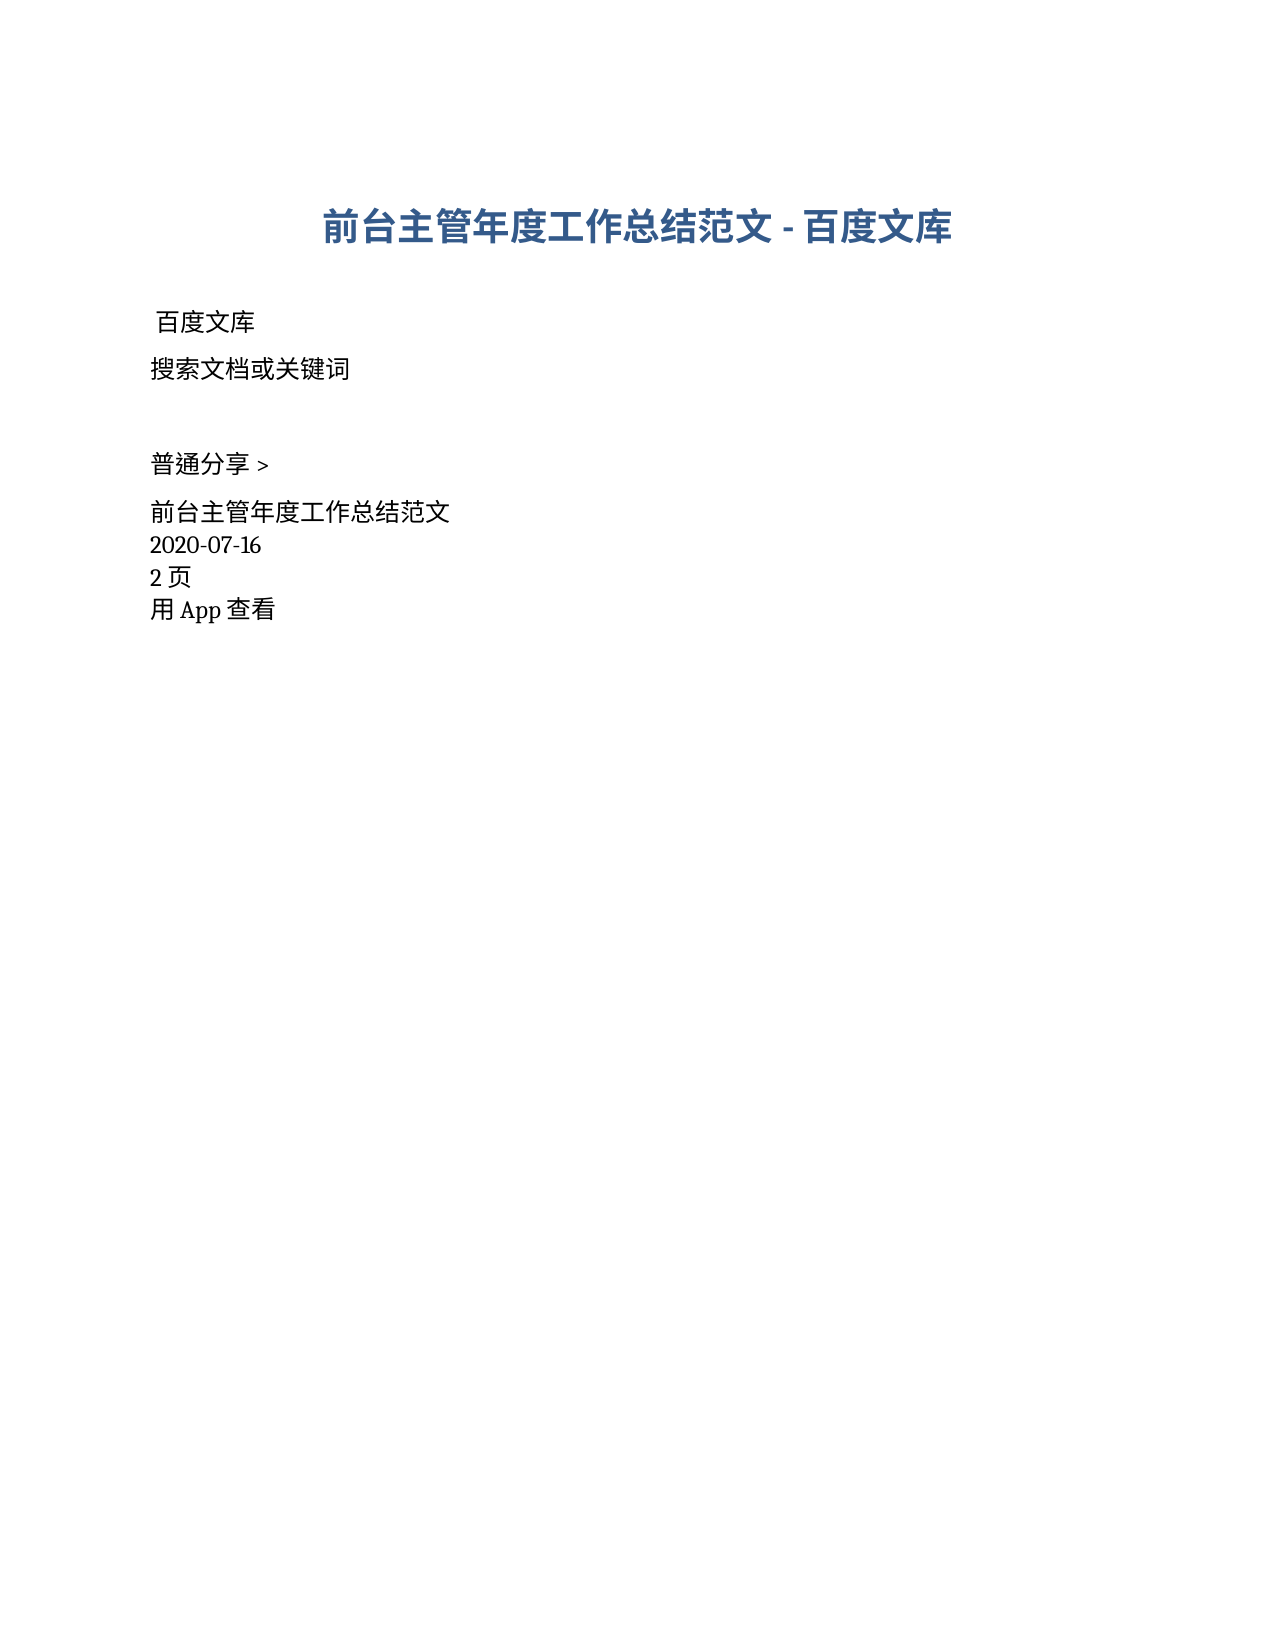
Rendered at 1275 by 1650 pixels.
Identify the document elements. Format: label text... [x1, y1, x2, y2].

text 百度文库 [150, 308, 1125, 337]
title 前台主管年度工作总结范文 - 百度文库 [150, 200, 1125, 251]
text 2020-07-16 [150, 531, 1125, 560]
text 搜索文档或关键词 [150, 356, 1125, 385]
text 普通分享 > [150, 451, 1125, 480]
text 前台主管年度工作总结范文 [150, 498, 1125, 527]
text 用App查看 [150, 596, 1125, 625]
text 2页 [150, 563, 1125, 592]
